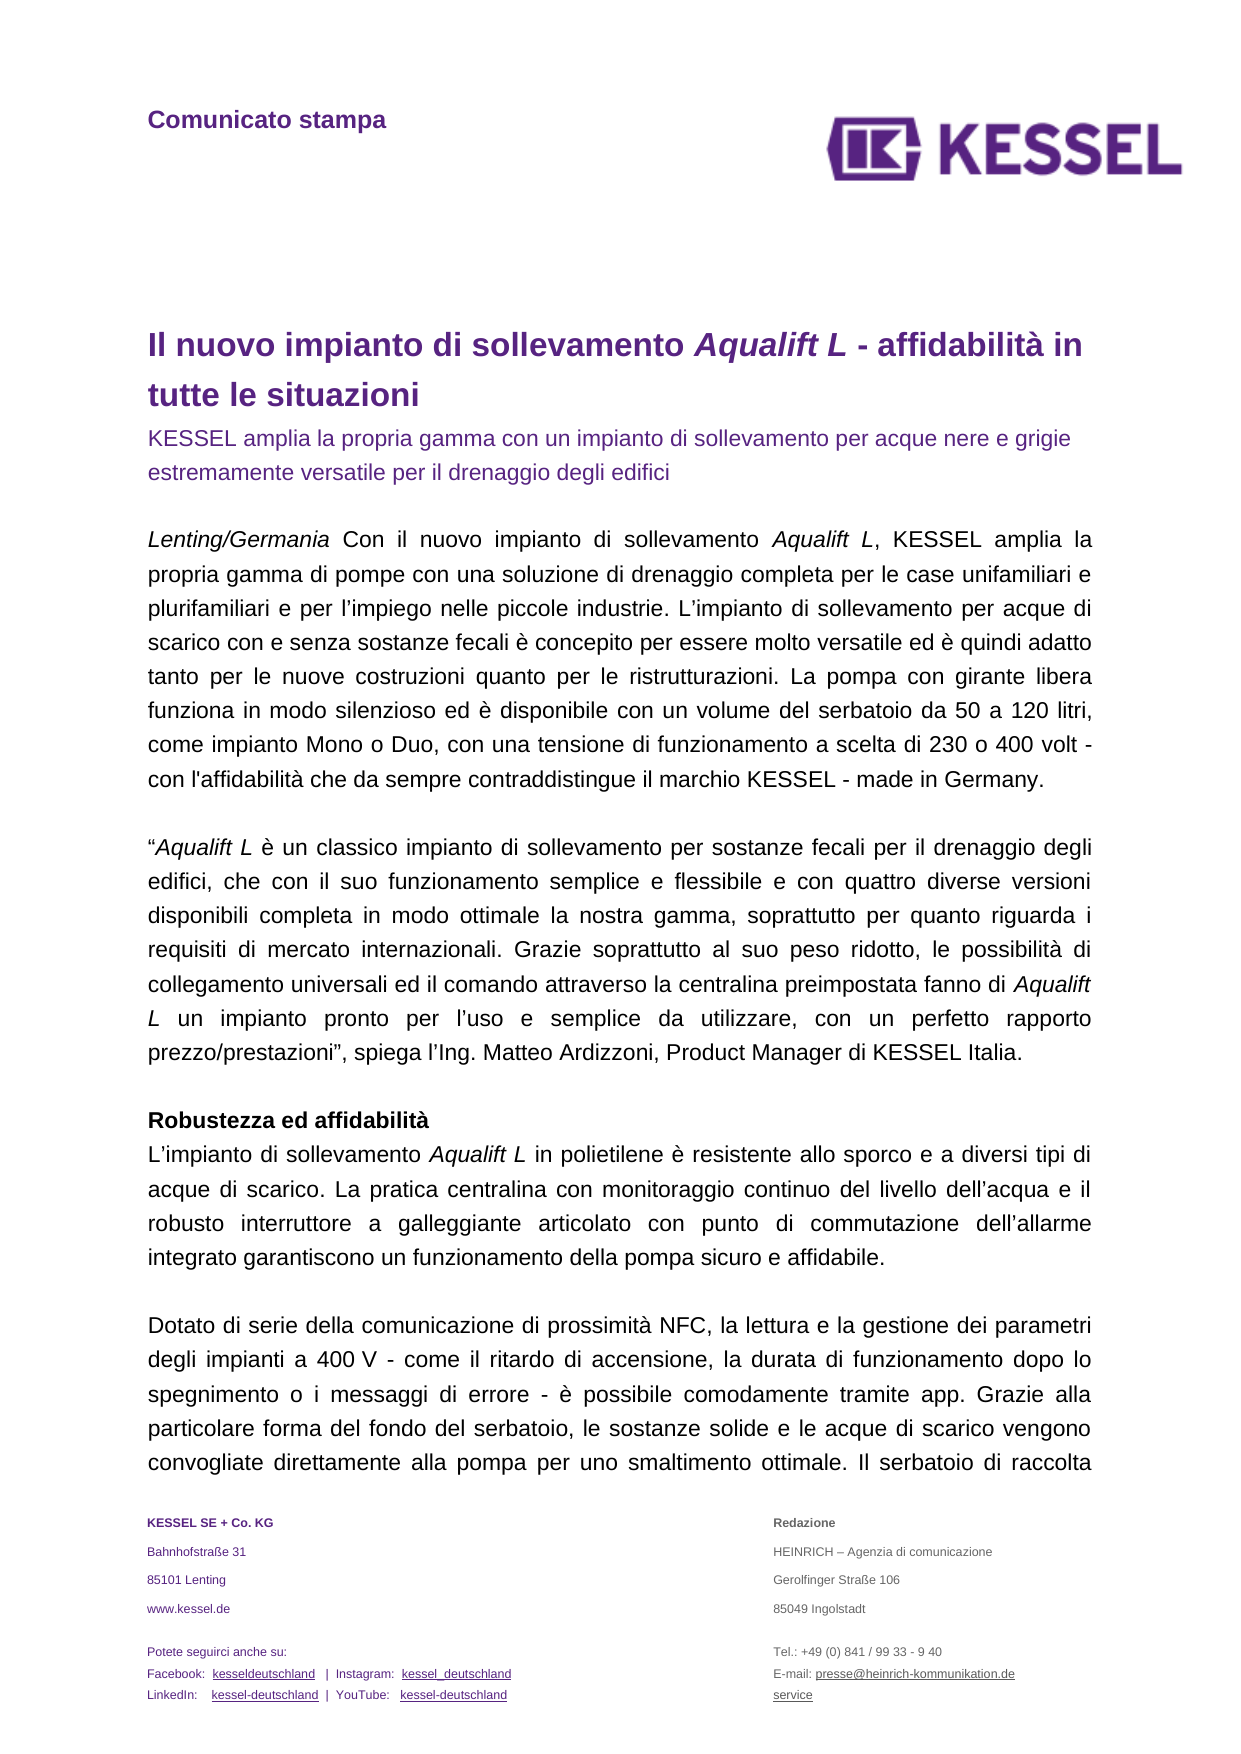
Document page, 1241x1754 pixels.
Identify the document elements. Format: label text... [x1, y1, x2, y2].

subtitle Il nuovo impianto di sollevamento Aqualift L - affidabilità in tutte le situazioni [148, 325, 1092, 413]
subtitle KESSEL amplia la propria gamma con un impianto di sollevamento per acque nere e grigie estremamente versatile per il drenaggio degli edifici [148, 425, 1092, 485]
text “Aqualift L è un classico impianto di sollevamento per sostanze fecali per il drenaggio degli edifici, che con il suo funzionamento semplice e flessibile e con quattro diverse versioni disponibili completa in modo ottimale la nostra gamma, soprattutto per quanto riguarda i requisiti di mercato internazionali. Grazie soprattutto al suo peso ridotto, le possibilità di collegamento universali ed il comando attraverso la centralina preimpostata fanno di Aqualift L un impianto pronto per l’uso e semplice da utilizzare, con un perfetto rapporto prezzo/prestazioni”, spiega l’Ing. Matteo Ardizzoni, Product Manager di KESSEL Italia. [148, 834, 1092, 1065]
text Lenting/Germania Con il nuovo impianto di sollevamento Aqualift L, KESSEL amplia la propria gamma di pompe con una soluzione di drenaggio completa per le case unifamiliari e plurifamiliari e per l’impiego nelle piccole industrie. L’impianto di sollevamento per acque di scarico con e senza sostanze fecali è concepito per essere molto versatile ed è quindi adatto tanto per le nuove costruzioni quanto per le ristrutturazioni. La pompa con girante libera funziona in modo silenzioso ed è disponibile con un volume del serbatoio da 50 a 120 litri, come impianto Mono o Duo, con una tensione di funzionamento a scelta di 230 o 400 volt - con l'affidabilità che da sempre contraddistingue il marchio KESSEL - made in Germany. [148, 526, 1092, 792]
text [148, 1312, 1092, 1475]
text L’impianto di sollevamento Aqualift L in polietilene è resistente allo sporco e a diversi tipi di acque di scarico. La pratica centralina con monitoraggio continuo del livello dell’acqua e il robusto interruttore a galleggiante articolato con punto di commutazione dell’allarme integrato garantiscono un funzionamento della pompa sicuro e affidabile. [148, 1141, 1092, 1270]
text Robustezza ed affidabilità [148, 1107, 1092, 1134]
